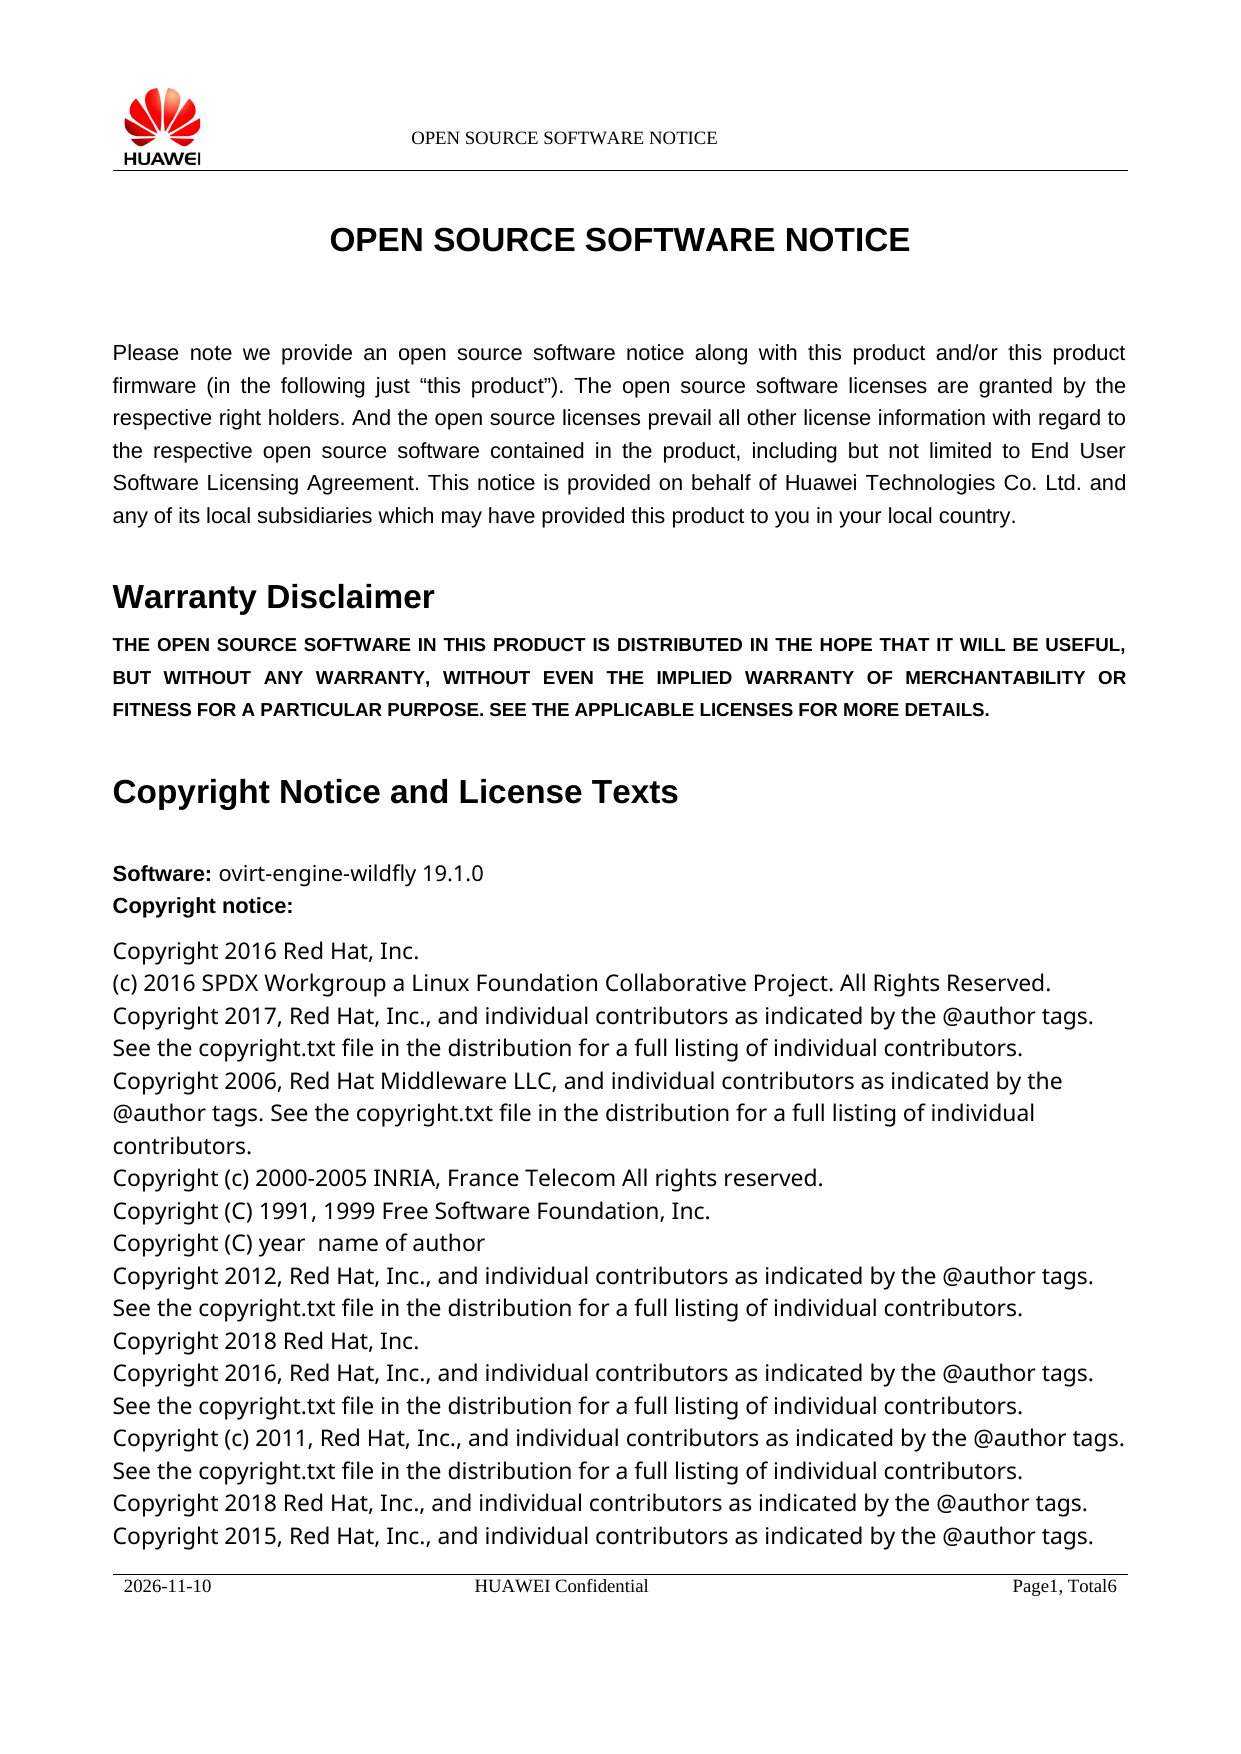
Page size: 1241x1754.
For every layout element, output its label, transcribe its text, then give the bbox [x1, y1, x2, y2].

text Copyright notice: [112, 889, 1128, 921]
text Copyright Notice and License Texts [112, 759, 1128, 824]
text Please note we provide an open source software notice along with this product and/or this product firmware (in the following just “this product”). The open source software licenses are granted by the respective right holders. And the open source licenses prevail all other license information with regard to the respective open source software contained in the product, including but not limited to End User Software Licensing Agreement. This notice is provided on behalf of Huawei Technologies Co. Ltd. and any of its local subsidiaries which may have provided this product to you in your local country. [112, 336, 1128, 531]
title Software: ovirt-engine-wildfly 19.1.0 [112, 856, 1128, 889]
text Warranty Disclaimer [112, 564, 1128, 629]
picture [124, 88, 201, 165]
text OPEN SOURCE SOFTWARE NOTICE [112, 206, 1128, 271]
text The open source software in this product is distributed in the hope that it will be useful, but WITHOUT ANY WARRANTY, without even the implied warranty of MERCHANTABILITY or FITNESS FOR A PARTICULAR PURPOSE. See the applicable licenses for more details. [112, 629, 1128, 726]
